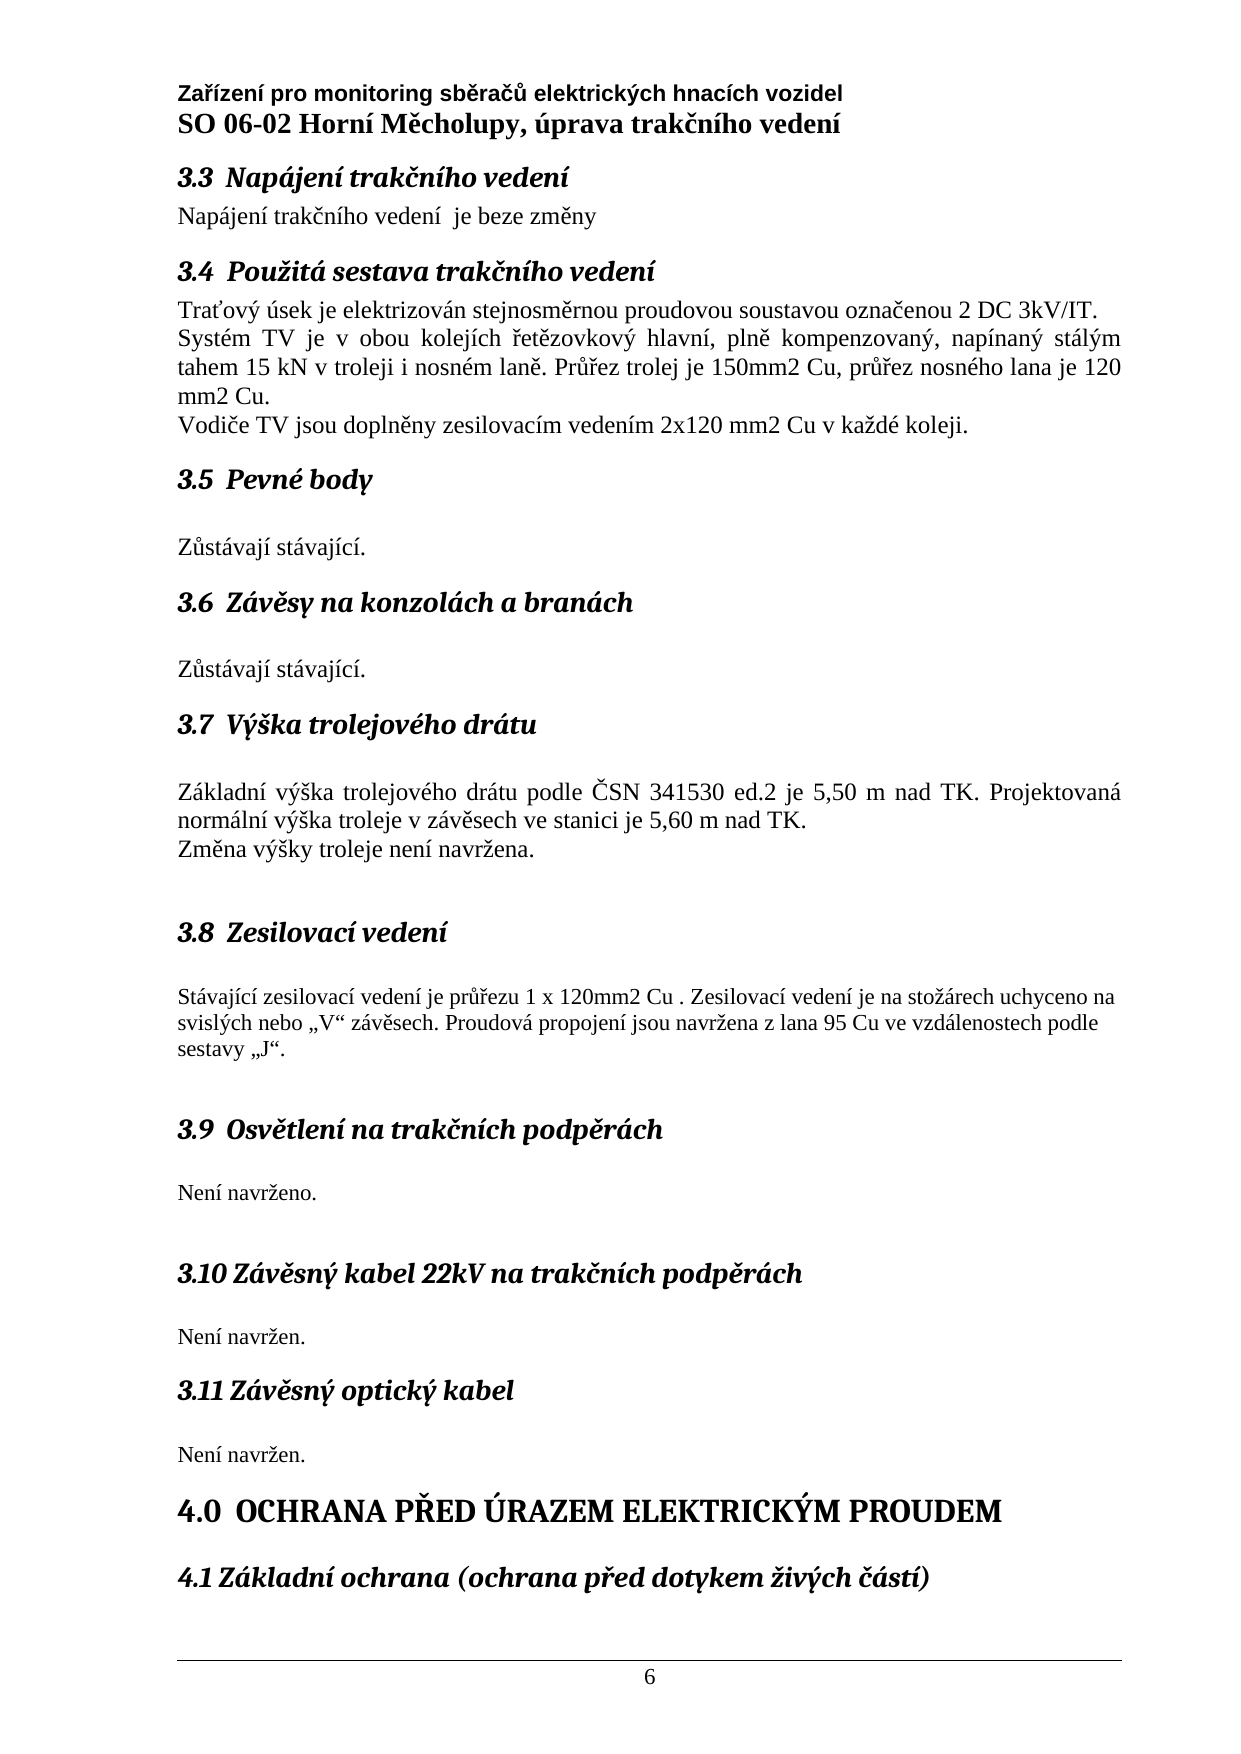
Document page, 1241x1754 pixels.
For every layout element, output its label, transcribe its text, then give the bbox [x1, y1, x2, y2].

subtitle 3.11 Závěsný optický kabel [177, 1374, 1122, 1408]
text Není navrženo. [177, 1179, 1122, 1206]
subtitle 3.6 Závěsy na konzolách a branách [177, 586, 1122, 619]
text Základní výška trolejového drátu podle ČSN 341530 ed.2 je 5,50 m nad TK. Projektovaná normální výška troleje v závěsech ve stanici je 5,60 m nad TK. [177, 777, 1122, 834]
text Stávající zesilovací vedení je průřezu 1 x 120mm2 Cu . Zesilovací vedení je na stožárech uchyceno na svislých nebo „V“ závěsech. Proudová propojení jsou navržena z lana 95 Cu ve vzdálenostech podle sestavy „J“. [177, 983, 1122, 1062]
text Zůstávají stávající. [177, 654, 1122, 683]
subtitle 3.9 Osvětlení na trakčních podpěrách [177, 1113, 1122, 1147]
text Zůstávají stávající. [177, 532, 1122, 561]
subtitle 3.8 Zesilovací vedení [177, 917, 1122, 950]
subtitle 4.0 OCHRANA PŘED ÚRAZEM ELEKTRICKÝM PROUDEM [177, 1492, 1122, 1530]
text Traťový úsek je elektrizován stejnosměrnou proudovou soustavou označenou 2 DC 3kV/IT. [177, 295, 1122, 323]
subtitle 3.7 Výška trolejového drátu [177, 708, 1122, 742]
text Systém TV je v obou kolejích řetězovkový hlavní, plně kompenzovaný, napínaný stálým tahem 15 kN v troleji i nosném laně. Průřez trolej je 150mm2 Cu, průřez nosného lana je 120 mm2 Cu. [177, 323, 1122, 410]
text Vodiče TV jsou doplněny zesilovacím vedením 2x120 mm2 Cu v každé koleji. [177, 410, 1122, 438]
subtitle 3.3 Napájení trakčního vedení [177, 161, 1122, 195]
subtitle 3.5 Pevné body [177, 463, 1122, 497]
subtitle 4.1 Základní ochrana (ochrana před dotykem živých částí) [177, 1562, 1122, 1595]
text Napájení trakčního vedení je beze změny [177, 201, 1122, 230]
subtitle 3.4 Použitá sestava trakčního vedení [177, 255, 1122, 288]
subtitle 3.10 Závěsný kabel 22kV na trakčních podpěrách [177, 1257, 1122, 1291]
text Není navržen. [177, 1441, 1122, 1467]
text Není navržen. [177, 1323, 1122, 1349]
text Změna výšky troleje není navržena. [177, 834, 1122, 863]
